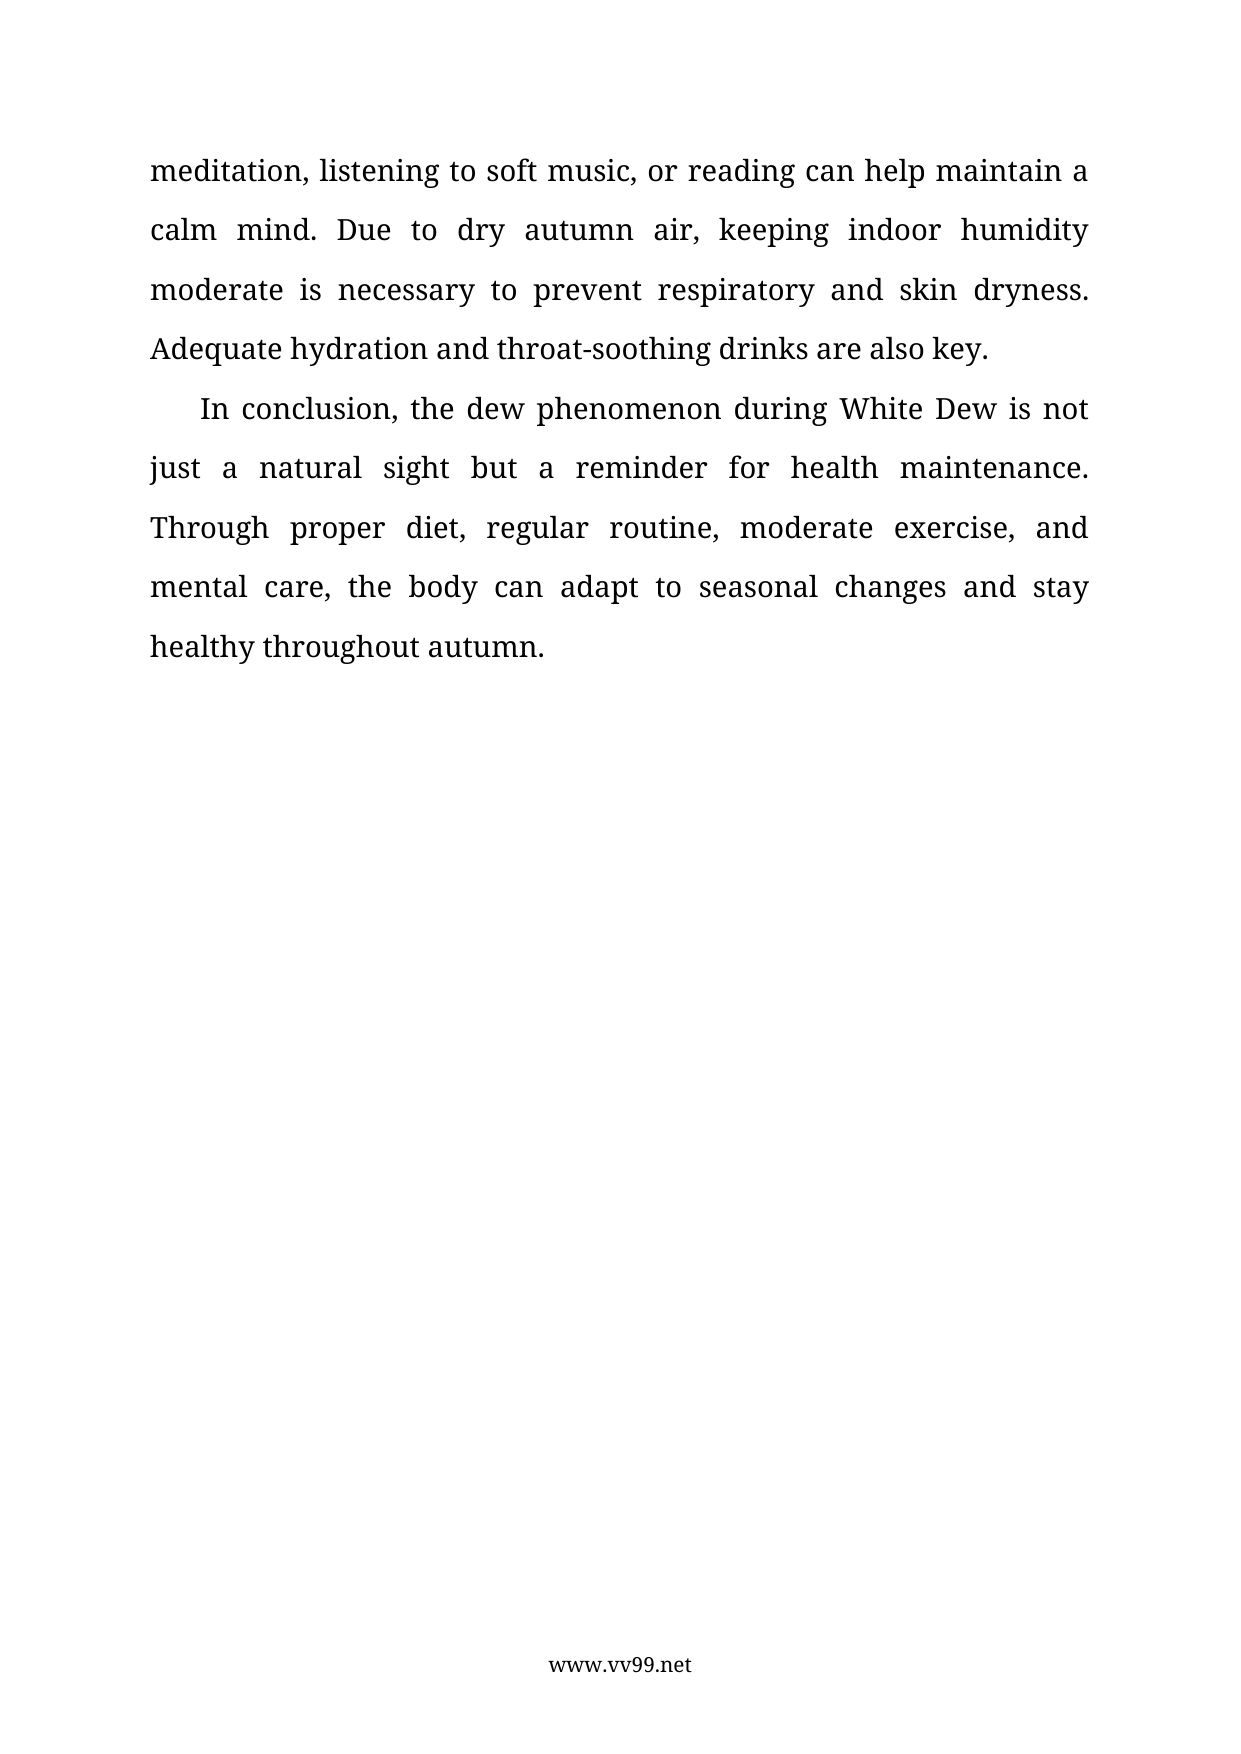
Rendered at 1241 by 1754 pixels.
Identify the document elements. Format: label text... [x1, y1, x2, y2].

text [150, 150, 1090, 368]
text In conclusion, the dew phenomenon during White Dew is not just a natural sight but a reminder for health maintenance. Through proper diet, regular routine, moderate exercise, and mental care, the body can adapt to seasonal changes and stay healthy throughout autumn. [150, 388, 1090, 666]
